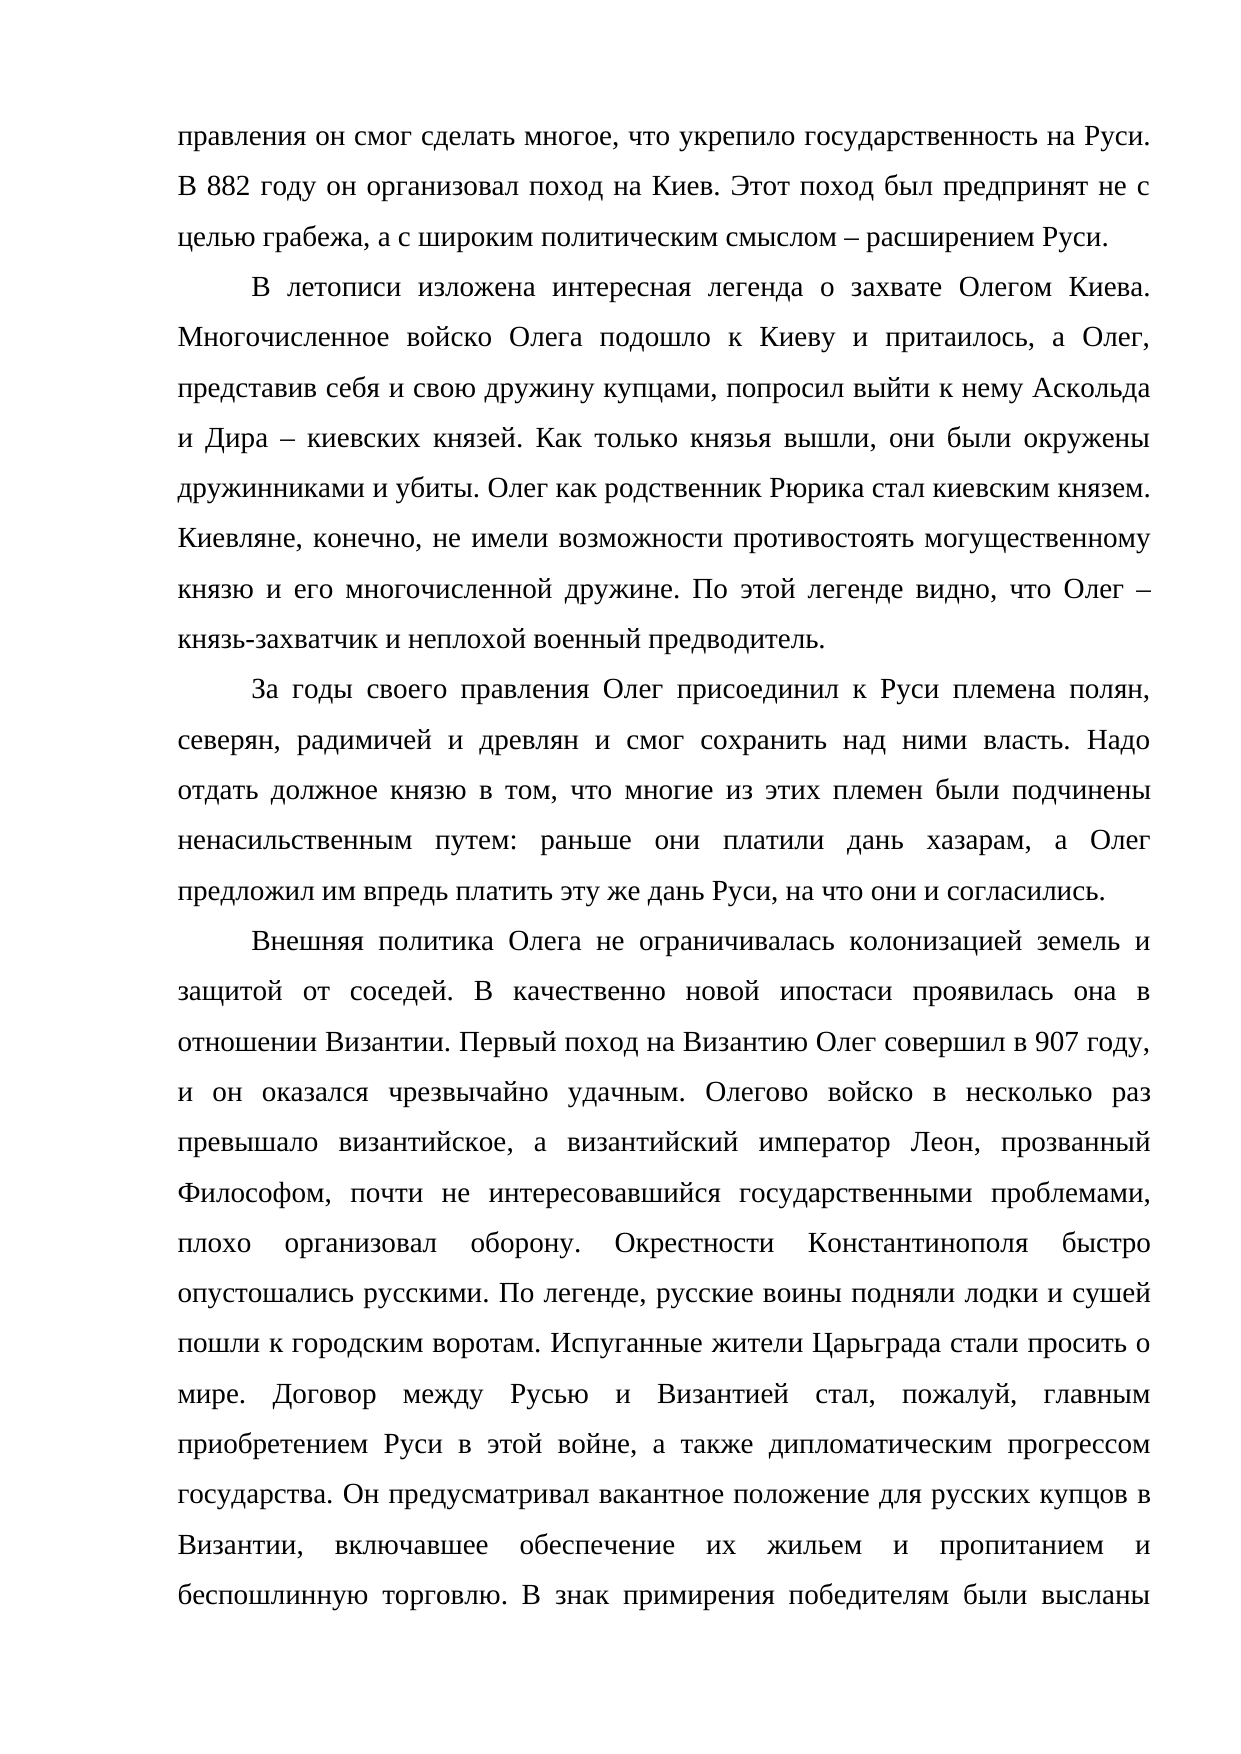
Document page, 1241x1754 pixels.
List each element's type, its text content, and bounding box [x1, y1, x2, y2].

text За годы своего правления Олег присоединил к Руси племена полян, северян, радимичей и древлян и смог сохранить над ними власть. Надо отдать должное князю в том, что многие из этих племен были подчинены ненасильственным путем: раньше они платили дань хазарам, а Олег предложил им впредь платить эту же дань Руси, на что они и согласились. [177, 672, 1152, 906]
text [177, 923, 1152, 1611]
text В летописи изложена интересная легенда о захвате Олегом Киева. Многочисленное войско Олега подошло к Киеву и притаилось, а Олег, представив себя и свою дружину купцами, попросил выйти к нему Аскольда и Дира – киевских князей. Как только князья вышли, они были окружены дружинниками и убиты. Олег как родственник Рюрика стал киевским князем. Киевляне, конечно, не имели возможности противостоять могущественному князю и его многочисленной дружине. По этой легенде видно, что Олег – князь-захватчик и неплохой военный предводитель. [177, 269, 1152, 655]
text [177, 118, 1152, 252]
